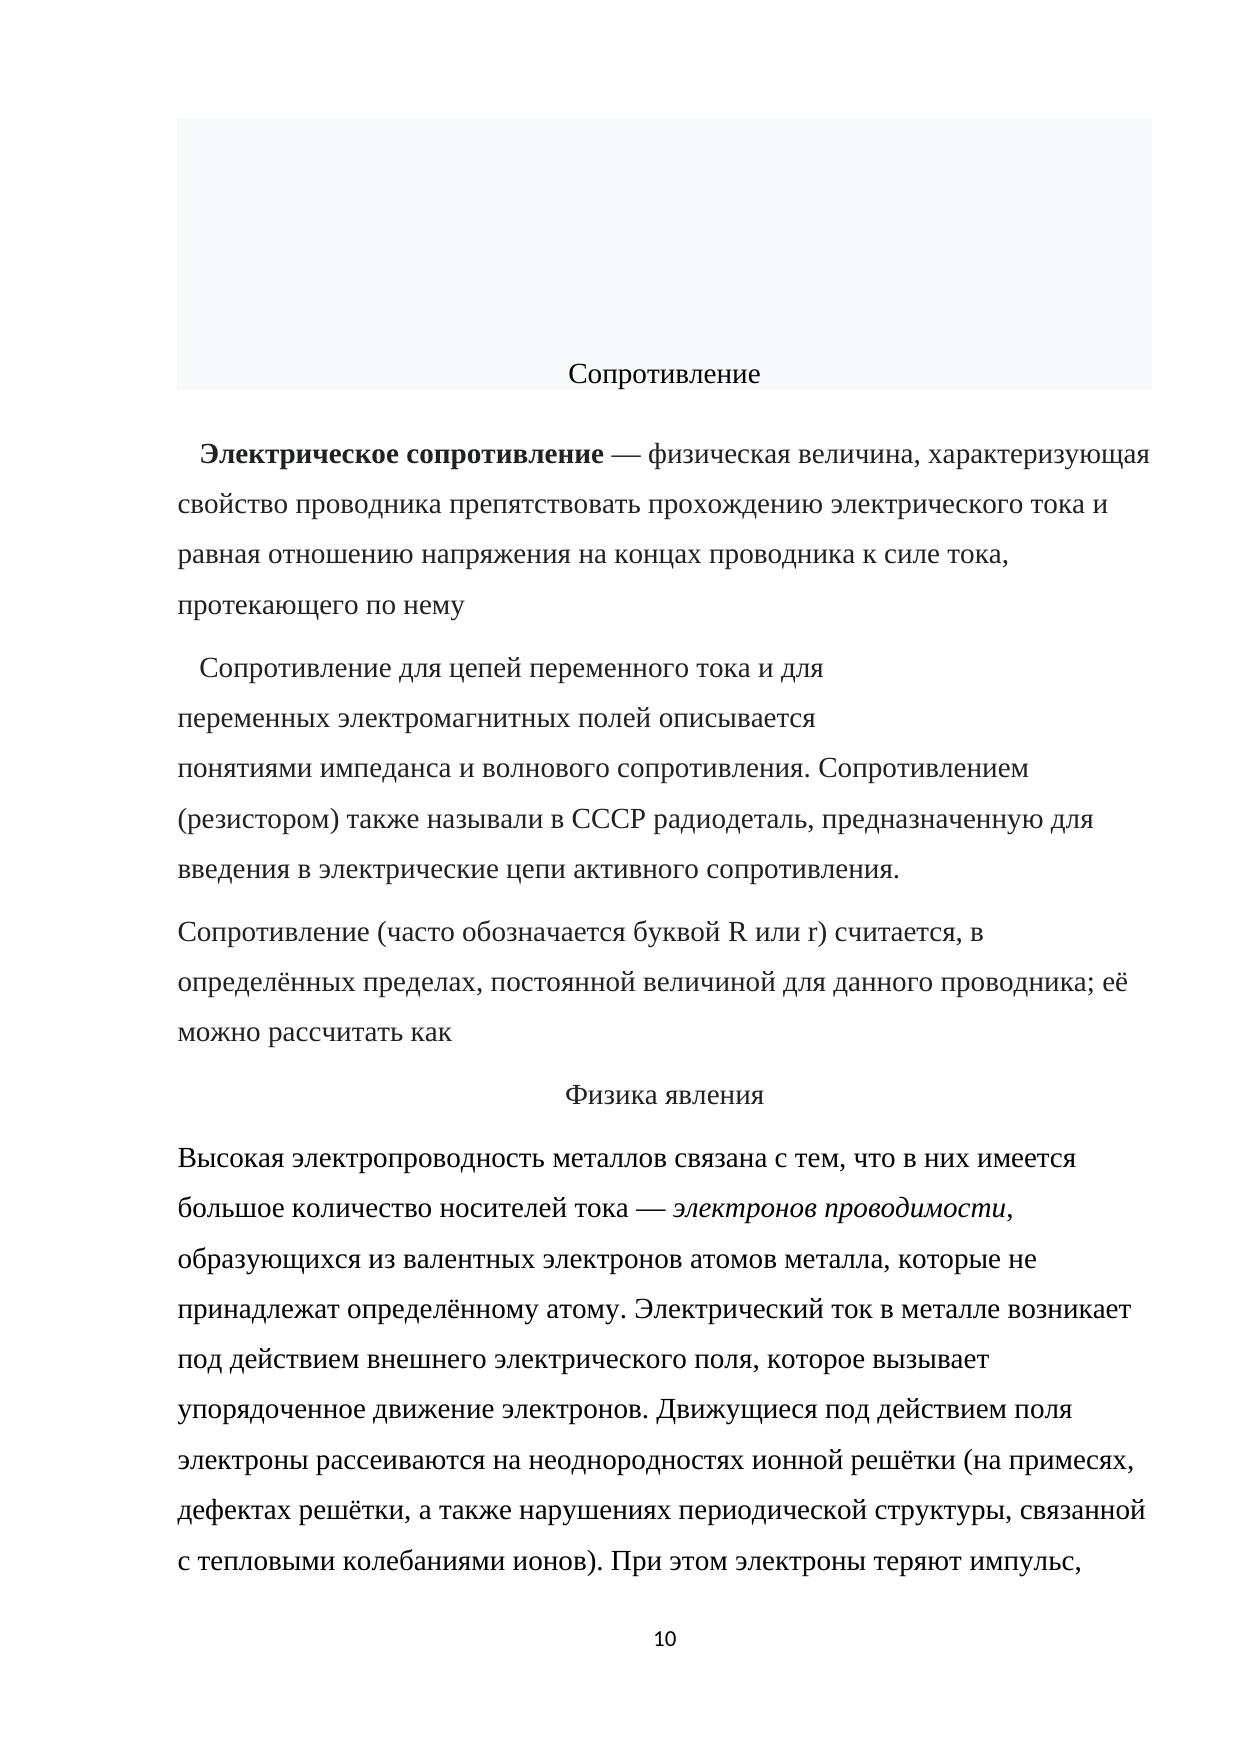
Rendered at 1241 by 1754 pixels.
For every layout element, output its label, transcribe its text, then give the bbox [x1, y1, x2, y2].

text Сопротивление для цепей переменного тока и для переменных электромагнитных полей описывается понятиями импеданса и волнового сопротивления. Сопротивлением (резистором) также называли в СССР радиодеталь, предназначенную для введения в электрические цепи активного сопротивления. [177, 650, 1152, 884]
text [177, 1140, 1152, 1576]
text Сопротивление [177, 357, 1152, 390]
text Сопротивление (часто обозначается буквой R или r) считается, в определённых пределах, постоянной величиной для данного проводника; её можно рассчитать как [177, 914, 1152, 1048]
text Электрическое сопротивление — физическая величина, характеризующая свойство проводника препятствовать прохождению электрического тока и равная отношению напряжения на концах проводника к силе тока, протекающего по нему [177, 436, 1152, 621]
text Физика явления [177, 1077, 1152, 1111]
